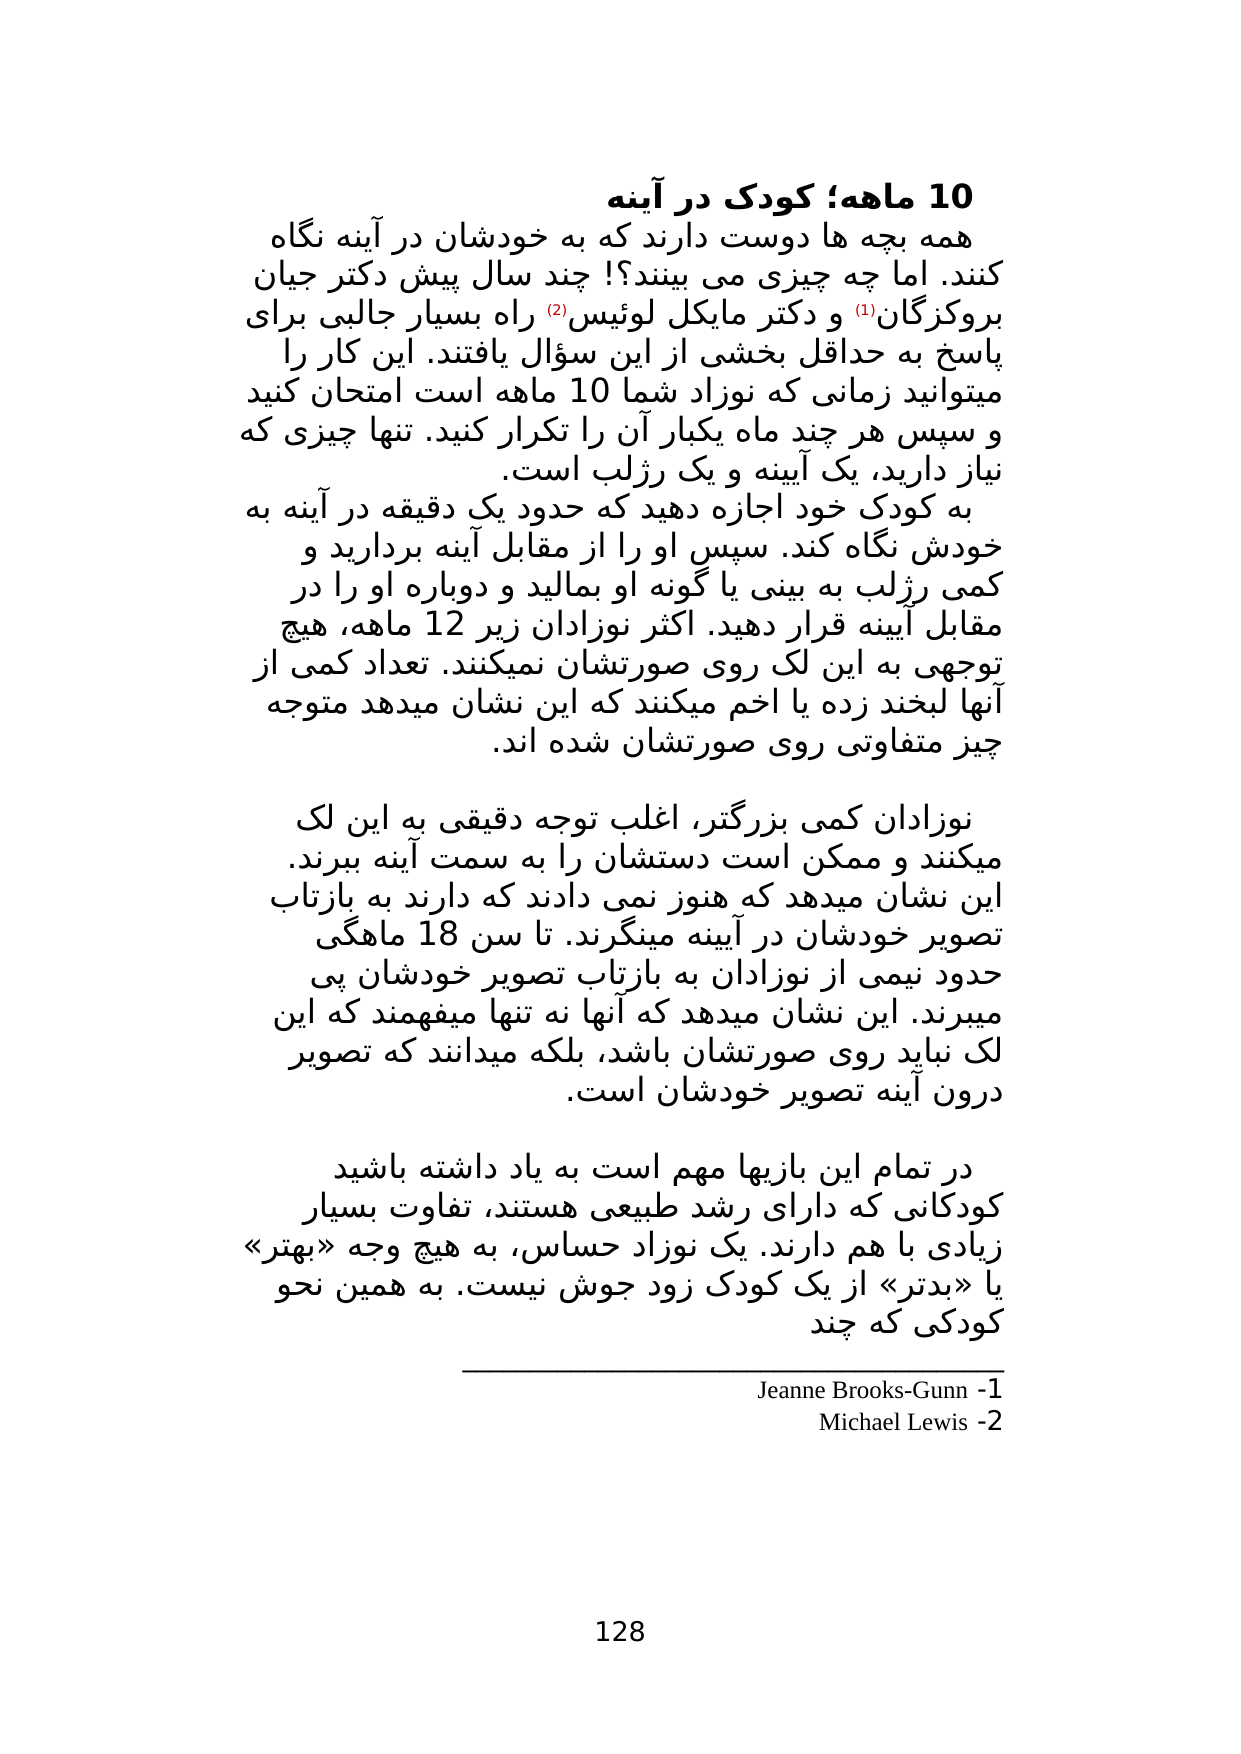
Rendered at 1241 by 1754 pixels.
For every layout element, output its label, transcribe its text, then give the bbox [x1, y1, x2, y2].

text ________________________________________ [236, 1342, 1004, 1373]
text همه بچه ها دوست دارند که به خودشان در آینه نگاه کنند. اما چه چیزی می بینند؟! چند سال پیش دکتر جیان بروکزگان(1) و دکتر مایکل لوئیس(2) راه بسیار جالبی برای پاسخ به حداقل بخشی از این سؤال یافتند. این کار را میتوانید زمانی که نوزاد شما 10 ماهه است امتحان کنید و سپس هر چند ماه یکبار آن را تکرار کنید. تنها چیزی که نیاز دارید، یک آیینه و یک رژلب است. [236, 216, 1004, 488]
text در تمام این بازیها مهم است به یاد داشته باشید کودکانی که دارای رشد طبیعی هستند، تفاوت بسیار زیادی با هم دارند. یک نوزاد حساس، به هیچ وجه «بهتر» یا «بدتر» از یک کودک زود جوش نیست. به همین نحو کودکی که چند [236, 1147, 1004, 1342]
text 10 ماهه؛ کودک در آینه [236, 177, 1004, 216]
text 2- Michael Lewis [236, 1405, 1004, 1436]
text به کودک خود اجازه دهید که حدود یک دقیقه در آینه به خودش نگاه کند. سپس او را از مقابل آینه بردارید و کمی رژلب به بینی یا گونه او بمالید و دوباره او را در مقابل آیینه قرار دهید. اکثر نوزادان زیر 12 ماهه، هیچ توجهی به این لک روی صورتشان نمیکنند. تعداد کمی از آنها لبخند زده یا اخم میکنند که این نشان میدهد متوجه چیز متفاوتی روی صورتشان شده اند. [236, 488, 1004, 760]
text 1- Jeanne Brooks-Gunn [236, 1373, 1004, 1405]
text نوزادان کمی بزرگتر، اغلب توجه دقیقی به این لک میکنند و ممکن است دستشان را به سمت آینه ببرند. این نشان میدهد که هنوز نمی دادند که دارند به بازتاب تصویر خودشان در آیینه مینگرند. تا سن 18 ماهگی حدود نیمی از نوزادان به بازتاب تصویر خودشان پی میبرند. این نشان میدهد که آنها نه تنها میفهمند که این لک نباید روی صورتشان باشد، بلکه میدانند که تصویر درون آینه تصویر خودشان است. [236, 798, 1004, 1109]
